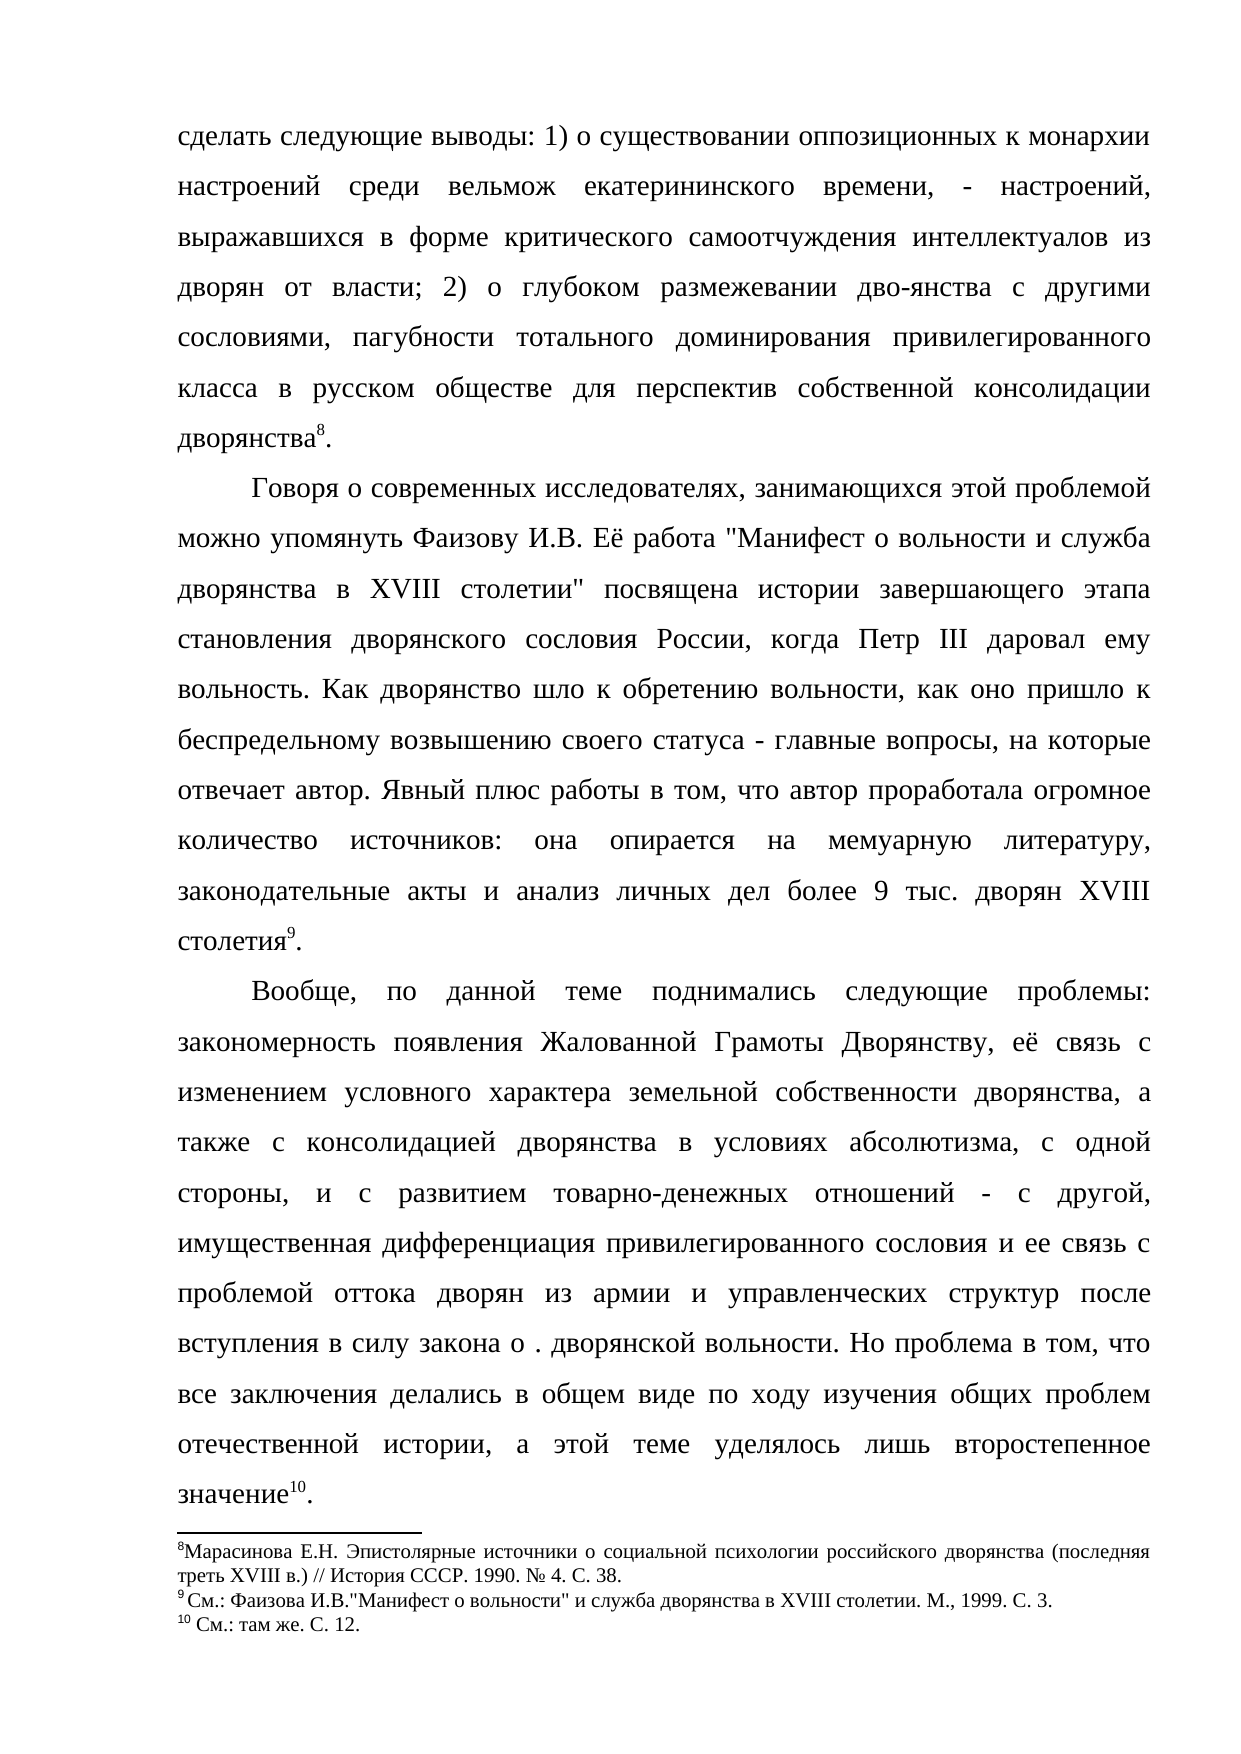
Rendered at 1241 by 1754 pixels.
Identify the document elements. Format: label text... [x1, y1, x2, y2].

text Вообще, по данной теме поднимались следующие проблемы: закономерность появления Жалованной Грамоты Дворянству, её связь с изменением условного характера земельной собственности дворянства, а также с консолидацией дворянства в условиях абсолютизма, с одной стороны, и с развитием товарно-денежных отношений - с другой, имущественная дифференциация привилегированного сословия и ее связь с проблемой оттока дворян из армии и управленческих структур после вступления в силу закона о . дворянской вольности. Но проблема в том, что все заключения делались в общем виде по ходу изучения общих проблем отечественной истории, а этой теме уделялось лишь второстепенное значение. [177, 973, 1152, 1510]
text Говоря о современных исследователях, занимающихся этой проблемой можно упомянуть Фаизову И.В. Её работа "Манифест о вольности и служба дворянства в XVIII столетии" посвящена истории завершающего этапа становления дворянского сословия России, когда Петр III даровал ему вольность. Как дворянство шло к обретению вольности, как оно пришло к беспредельному возвышению своего статуса - главные вопросы, на которые отвечает автор. Явный плюс работы в том, что автор проработала огромное количество источников: она опирается на мемуарную литературу, законодательные акты и анализ личных дел более 9 тыс. дворян XVIII столетия. [177, 470, 1152, 957]
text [177, 118, 1152, 453]
